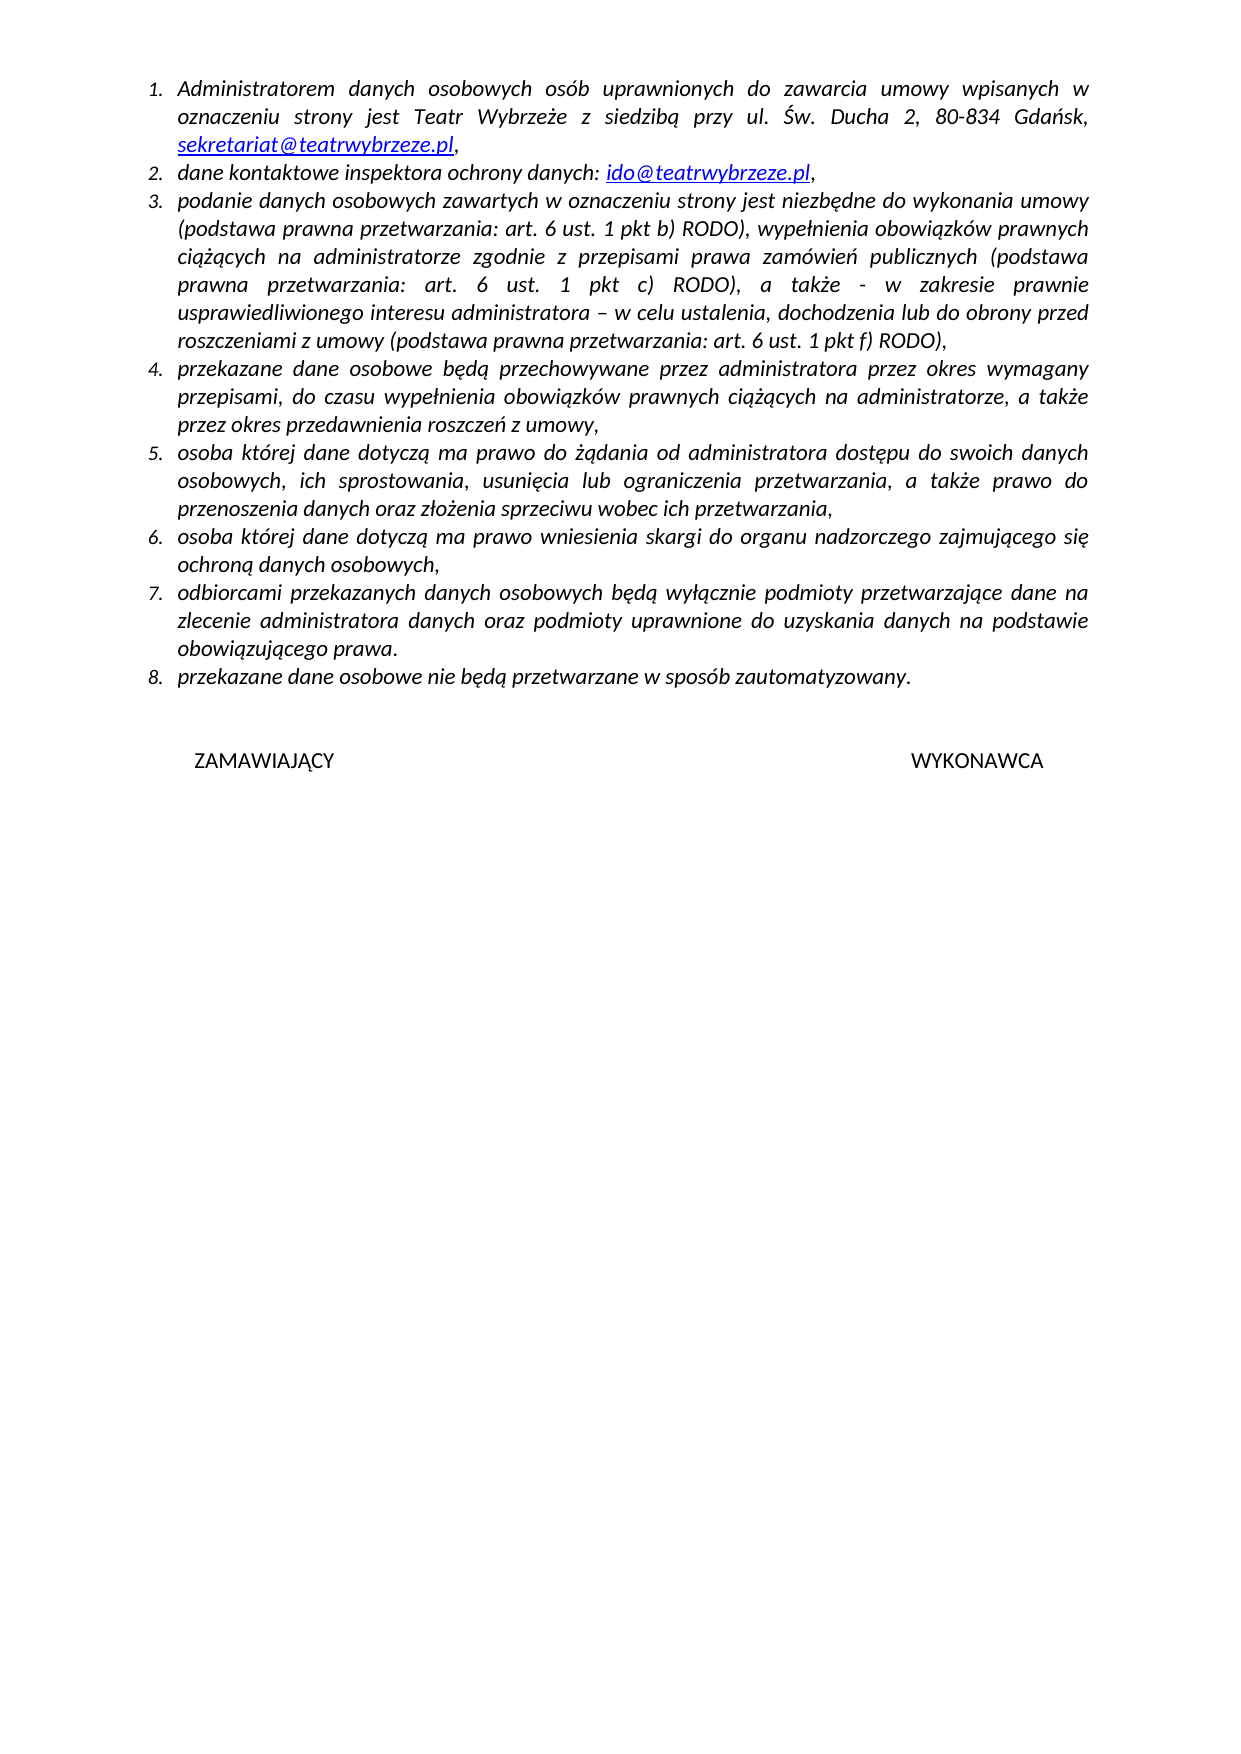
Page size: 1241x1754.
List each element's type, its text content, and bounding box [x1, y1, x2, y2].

list przekazane dane osobowe nie będą przetwarzane w sposób zautomatyzowany. [148, 662, 1093, 690]
list osoba której dane dotyczą ma prawo do żądania od administratora dostępu do swoich danych osobowych, ich sprostowania, usunięcia lub ograniczenia przetwarzania, a także prawo do przenoszenia danych oraz złożenia sprzeciwu wobec ich przetwarzania, [148, 438, 1093, 522]
list dane kontaktowe inspektora ochrony danych: ido@teatrwybrzeze.pl, [148, 158, 1093, 186]
list Administratorem danych osobowych osób uprawnionych do zawarcia umowy wpisanych w oznaczeniu strony jest Teatr Wybrzeże z siedzibą przy ul. Św. Ducha 2, 80-834 Gdańsk, sekretariat@teatrwybrzeze.pl, [148, 74, 1093, 158]
list odbiorcami przekazanych danych osobowych będą wyłącznie podmioty przetwarzające dane na zlecenie administratora danych oraz podmioty uprawnione do uzyskania danych na podstawie obowiązującego prawa. [148, 578, 1093, 662]
list osoba której dane dotyczą ma prawo wniesienia skargi do organu nadzorczego zajmującego się ochroną danych osobowych, [148, 522, 1093, 578]
list podanie danych osobowych zawartych w oznaczeniu strony jest niezbędne do wykonania umowy (podstawa prawna przetwarzania: art. 6 ust. 1 pkt b) RODO), wypełnienia obowiązków prawnych ciążących na administratorze zgodnie z przepisami prawa zamówień publicznych (podstawa prawna przetwarzania: art. 6 ust. 1 pkt c) RODO), a także - w zakresie prawnie usprawiedliwionego interesu administratora – w celu ustalenia, dochodzenia lub do obrony przed roszczeniami z umowy (podstawa prawna przetwarzania: art. 6 ust. 1 pkt f) RODO), [148, 186, 1093, 354]
list przekazane dane osobowe będą przechowywane przez administratora przez okres wymagany przepisami, do czasu wypełnienia obowiązków prawnych ciążących na administratorze, a także przez okres przedawnienia roszczeń z umowy, [148, 354, 1093, 438]
text ZAMAWIAJĄCY WYKONAWCA [148, 746, 1093, 774]
